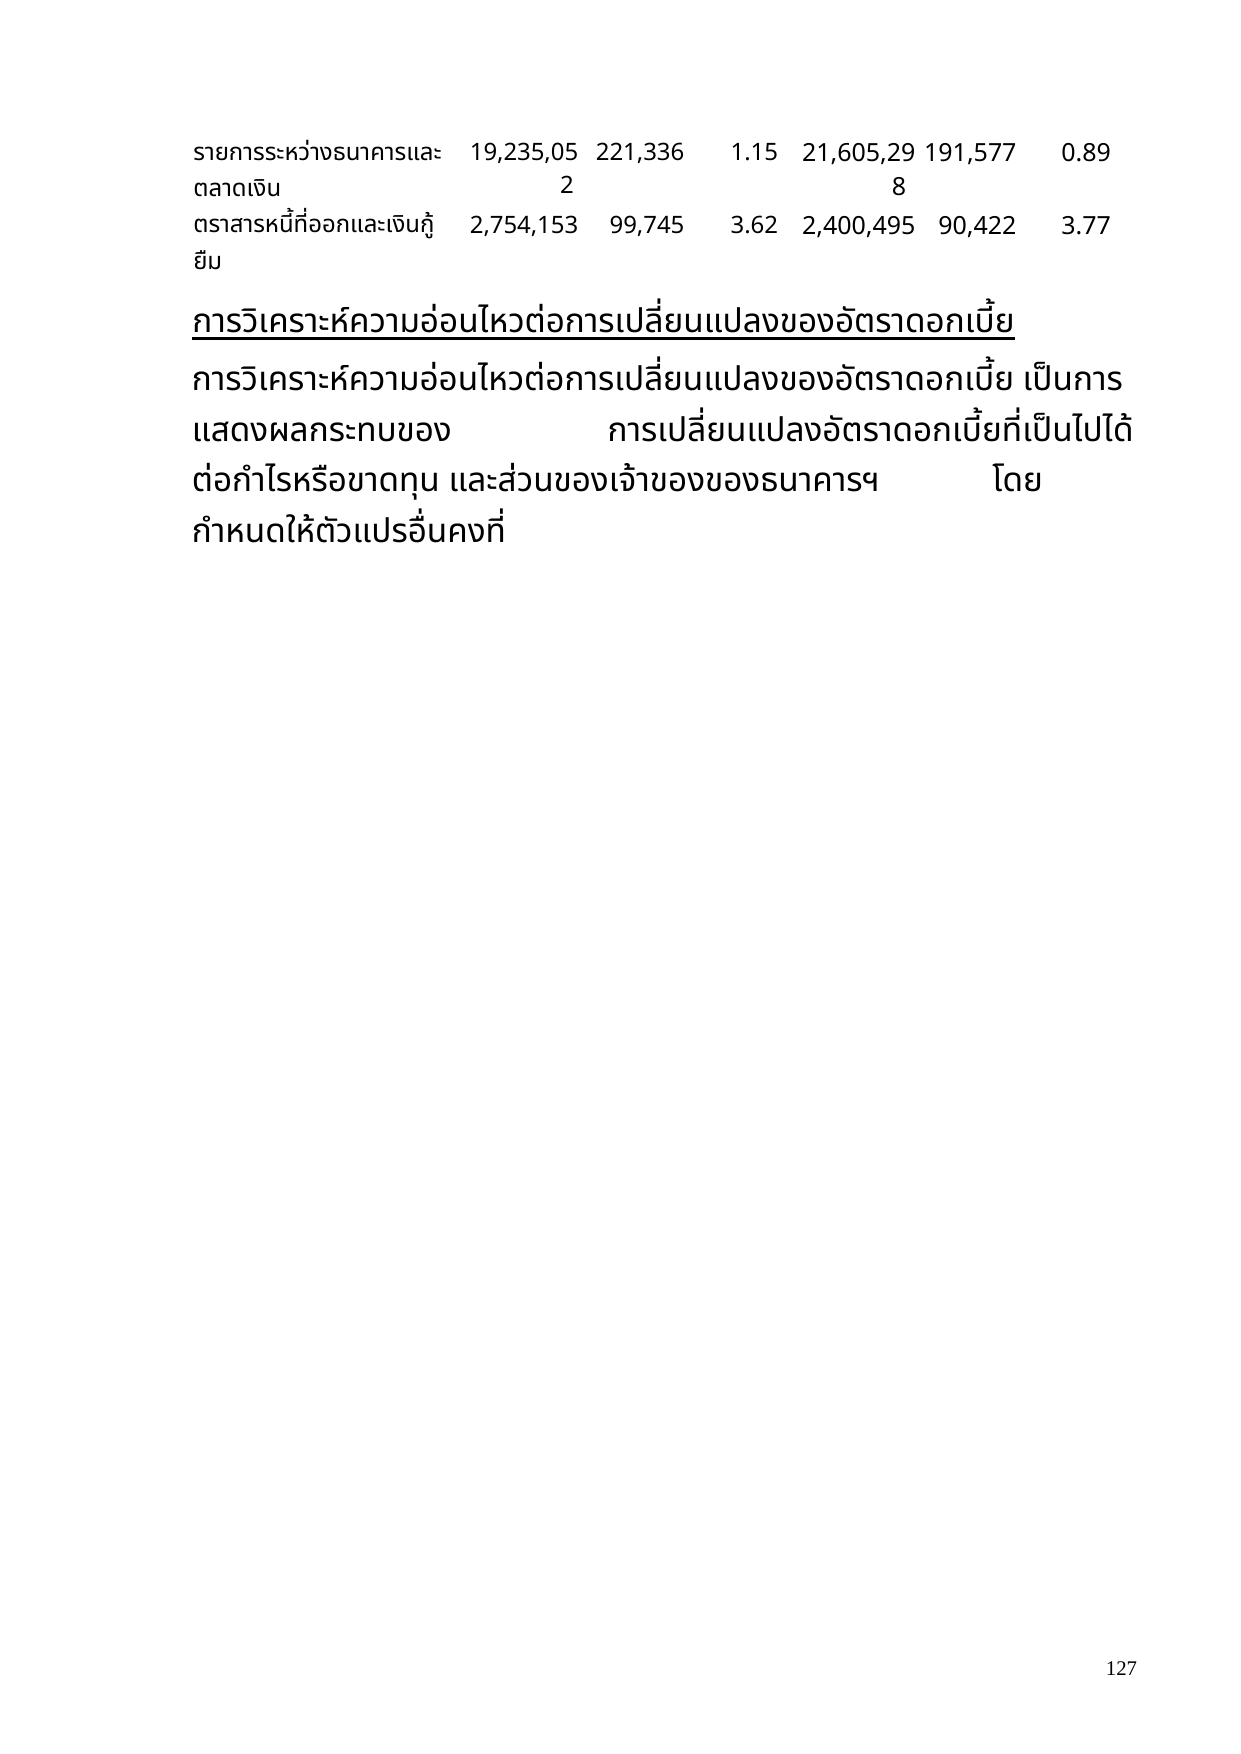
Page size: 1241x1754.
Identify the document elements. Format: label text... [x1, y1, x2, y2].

text การวิเคราะห์ความอ่อนไหวต่อการเปลี่ยนแปลงของอัตราดอกเบี้ย เป็นการแสดงผลกระทบของ การเปลี่ยนแปลงอัตราดอกเบี้ยที่เป็นไปได้ต่อกำไรหรือขาดทุน และส่วนของเจ้าของของธนาคารฯ โดยกำหนดให้ตัวแปรอื่นคงที่ [192, 355, 1137, 557]
text การวิเคราะห์ความอ่อนไหวต่อการเปลี่ยนแปลงของอัตราดอกเบี้ย [192, 297, 1147, 347]
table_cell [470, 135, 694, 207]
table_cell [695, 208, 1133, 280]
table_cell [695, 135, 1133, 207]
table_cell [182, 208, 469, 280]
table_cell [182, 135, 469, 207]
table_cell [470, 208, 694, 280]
